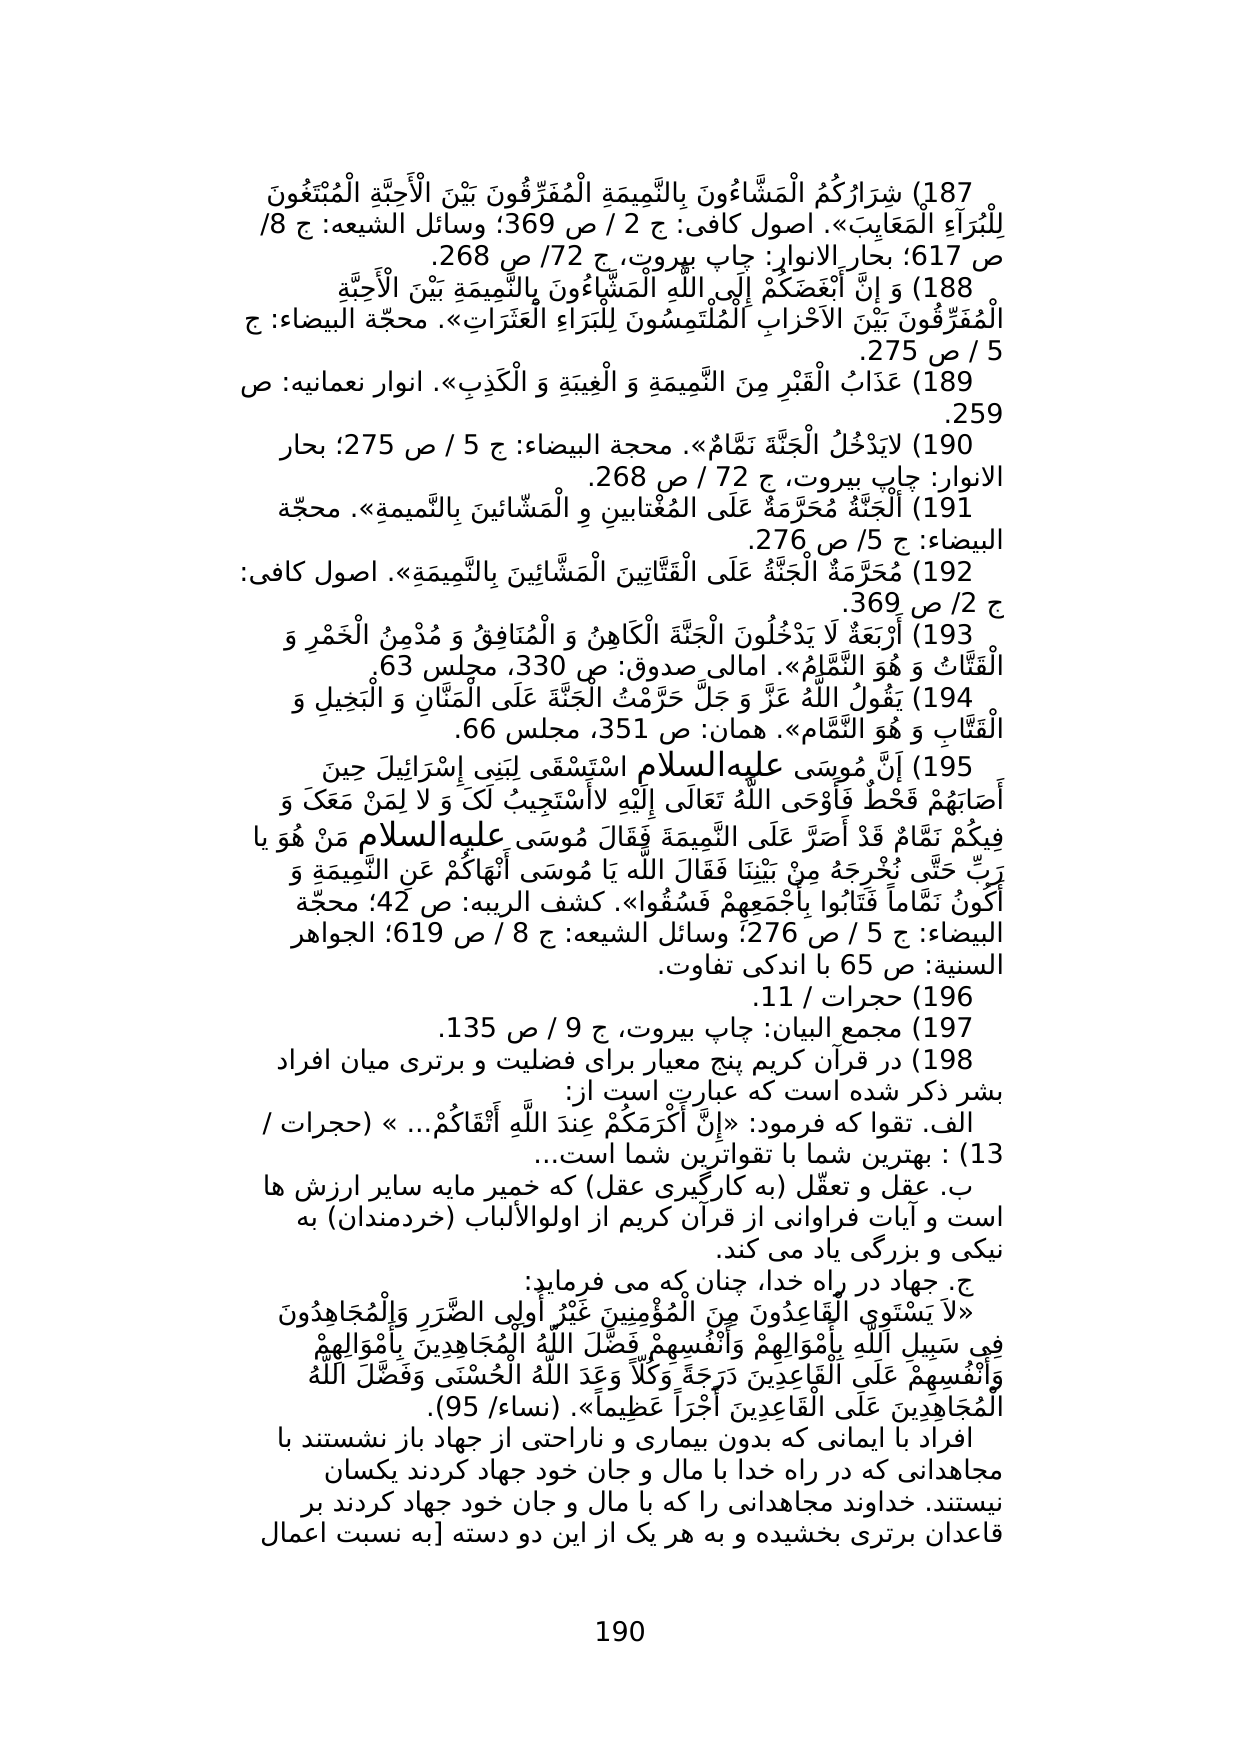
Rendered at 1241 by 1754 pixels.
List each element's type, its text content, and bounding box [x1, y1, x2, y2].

text 196) حجرات / 11. [236, 981, 1004, 1012]
text ج. جهاد در راه خدا، چنان که می فرماید: [236, 1265, 1004, 1296]
text 187) شِرَارُکُمُ الْمَشَّاءُونَ بِالنَّمِیمَةِ الْمُفَرِّقُونَ بَیْنَ الْأَحِبَّةِ الْمُبْتَغُونَ لِلْبُرَآءِ الْمَعَایِبَ». اصول کافی: ج 2 / ص 369؛ وسائل الشیعه: ج 8/ ص 617؛ بحار الانوار: چاپ بیروت، ج 72/ ص 268. [236, 177, 1004, 272]
text 194) یَقُولُ اللَّهُ عَزَّ وَ جَلَّ حَرَّمْتُ الْجَنَّةَ عَلَی الْمَنَّانِ وَ الْبَخِیلِ وَ الْقَتَّابِ وَ هُوَ النَّمَّام». همان: ص 351، مجلس 66. [236, 682, 1004, 745]
text 189) عَذَابُ الْقَبْرِ مِنَ النَّمِیمَةِ وَ الْغِیبَةِ وَ الْکَذِبِ». انوار نعمانیه: ص 259. [236, 367, 1004, 430]
text الف. تقوا که فرمود: «إِنَّ أَکْرَمَکُمْ عِندَ اللَّهِ أَتْقَاکُمْ... » (حجرات / 13) : بهترین شما با تقواترین شما است... [236, 1107, 1004, 1170]
text 193) أَرْبَعَةٌ لَا یَدْخُلُونَ الْجَنَّةَ الْکَاهِنُ وَ الْمُنَافِقُ وَ مُدْمِنُ الْخَمْرِ وَ الْقَتَّاتُ وَ هُوَ النَّمَّامُ». امالی صدوق: ص 330، مجلس 63. [236, 619, 1004, 682]
text ب. عقل و تعقّل (به کارگیری عقل) که خمیر مایه سایر ارزش ها است و آیات فراوانی از قرآن کریم از اولوالألباب (خردمندان) به نیکی و بزرگی یاد می کند. [236, 1170, 1004, 1265]
text 191) ألْجَنَّةُ مُحَرَّمَةٌ عَلَی المُغْتابینِ وِ الْمَشّائینَ بِالنَّمیمةِ». محجّة البیضاء: ج 5/ ص 276. [236, 493, 1004, 556]
text 197) مجمع البیان: چاپ بیروت، ج 9 / ص 135. [236, 1012, 1004, 1044]
text 192) مُحَرَّمَةٌ الْجَنَّةُ عَلَی الْقَتَّاتِینَ الْمَشَّائِینَ بِالنَّمِیمَةِ». اصول کافی: ج 2/ ص 369. [236, 556, 1004, 619]
text 188) وَ إنَّ أَبْغَضَکُمْ إِلَی اللَّهِ الْمَشَّاءُونَ بِالنَّمِیمَةِ بَیْنَ الْأَحِبَّةِ الْمُفَرِّقُونَ بَیْنَ الاَحْزابِ الْمُلْتَمِسُونَ لِلْبَرَاءِ الْعَثَرَاتِ». محجّة البیضاء: ج 5 / ص 275. [236, 272, 1004, 367]
text 195) إَنَّ مُوسَی عليه‌السلام اسْتَسْقَی لِبَنِی إِسْرَائِیلَ حِینَ أَصَابَهُمْ قَحْطٌ فَأَوْحَی اللَّهُ تَعَالَی إِلَیْهِ لاأَسْتَجِیبُ لَکَ وَ لا لِمَنْ مَعَکَ وَ فِیکُمْ نَمَّامٌ قَدْ أَصَرَّ عَلَی النَّمِیمَةَ فَقَالَ مُوسَی عليه‌السلام مَنْ هُوَ یا رَبِّ حَتَّی نُخْرِجَهُ مِنْ بَیْنِنَا فَقَالَ اللَّه یَا مُوسَی أَنْهَاکُمْ عَنِ النَّمِیمَةِ وَ أَکُونُ نَمَّاماً فَتَابُوا بِأَجْمَعِهِمْ فَسُقُوا». کشف الریبه: ص 42؛ محجّة البیضاء: ج 5 / ص 276؛ وسائل الشیعه: ج 8 / ص 619؛ الجواهر السنیة: ص 65 با اندکی تفاوت. [236, 745, 1004, 981]
text «لاَ یَسْتَوِی الْقَاعِدُونَ مِنَ الْمُؤْمِنِینَ غَیْرُ أُولِی الضَّرَرِ وَالْمُجَاهِدُونَ فِی سَبِیلِ اللّهِ بِأَمْوَالِهِمْ وَأَنْفُسِهِمْ فَضَّلَ اللّهُ الْمُجَاهِدِینَ بِأَمْوَالِهِمْ وَأَنْفُسِهِمْ عَلَی الْقَاعِدِینَ دَرَجَةً وَکُلّاً وَعَدَ اللّهُ الْحُسْنَی وَفَضَّلَ اللّهُ الْمُجَاهِدِینَ عَلَی الْقَاعِدِینَ أَجْرَاً عَظِیماً». (نساء/ 95). [236, 1296, 1004, 1423]
text 190) لایَدْخُلُ الْجَنَّةَ نَمَّامٌ». محجة البیضاء: ج 5 / ص 275؛ بحار الانوار: چاپ بیروت، ج 72 / ص 268. [236, 430, 1004, 493]
text 198) در قرآن کریم پنج معیار برای فضلیت و برتری میان افراد بشر ذکر شده است که عبارت است از: [236, 1044, 1004, 1107]
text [236, 1423, 1004, 1549]
